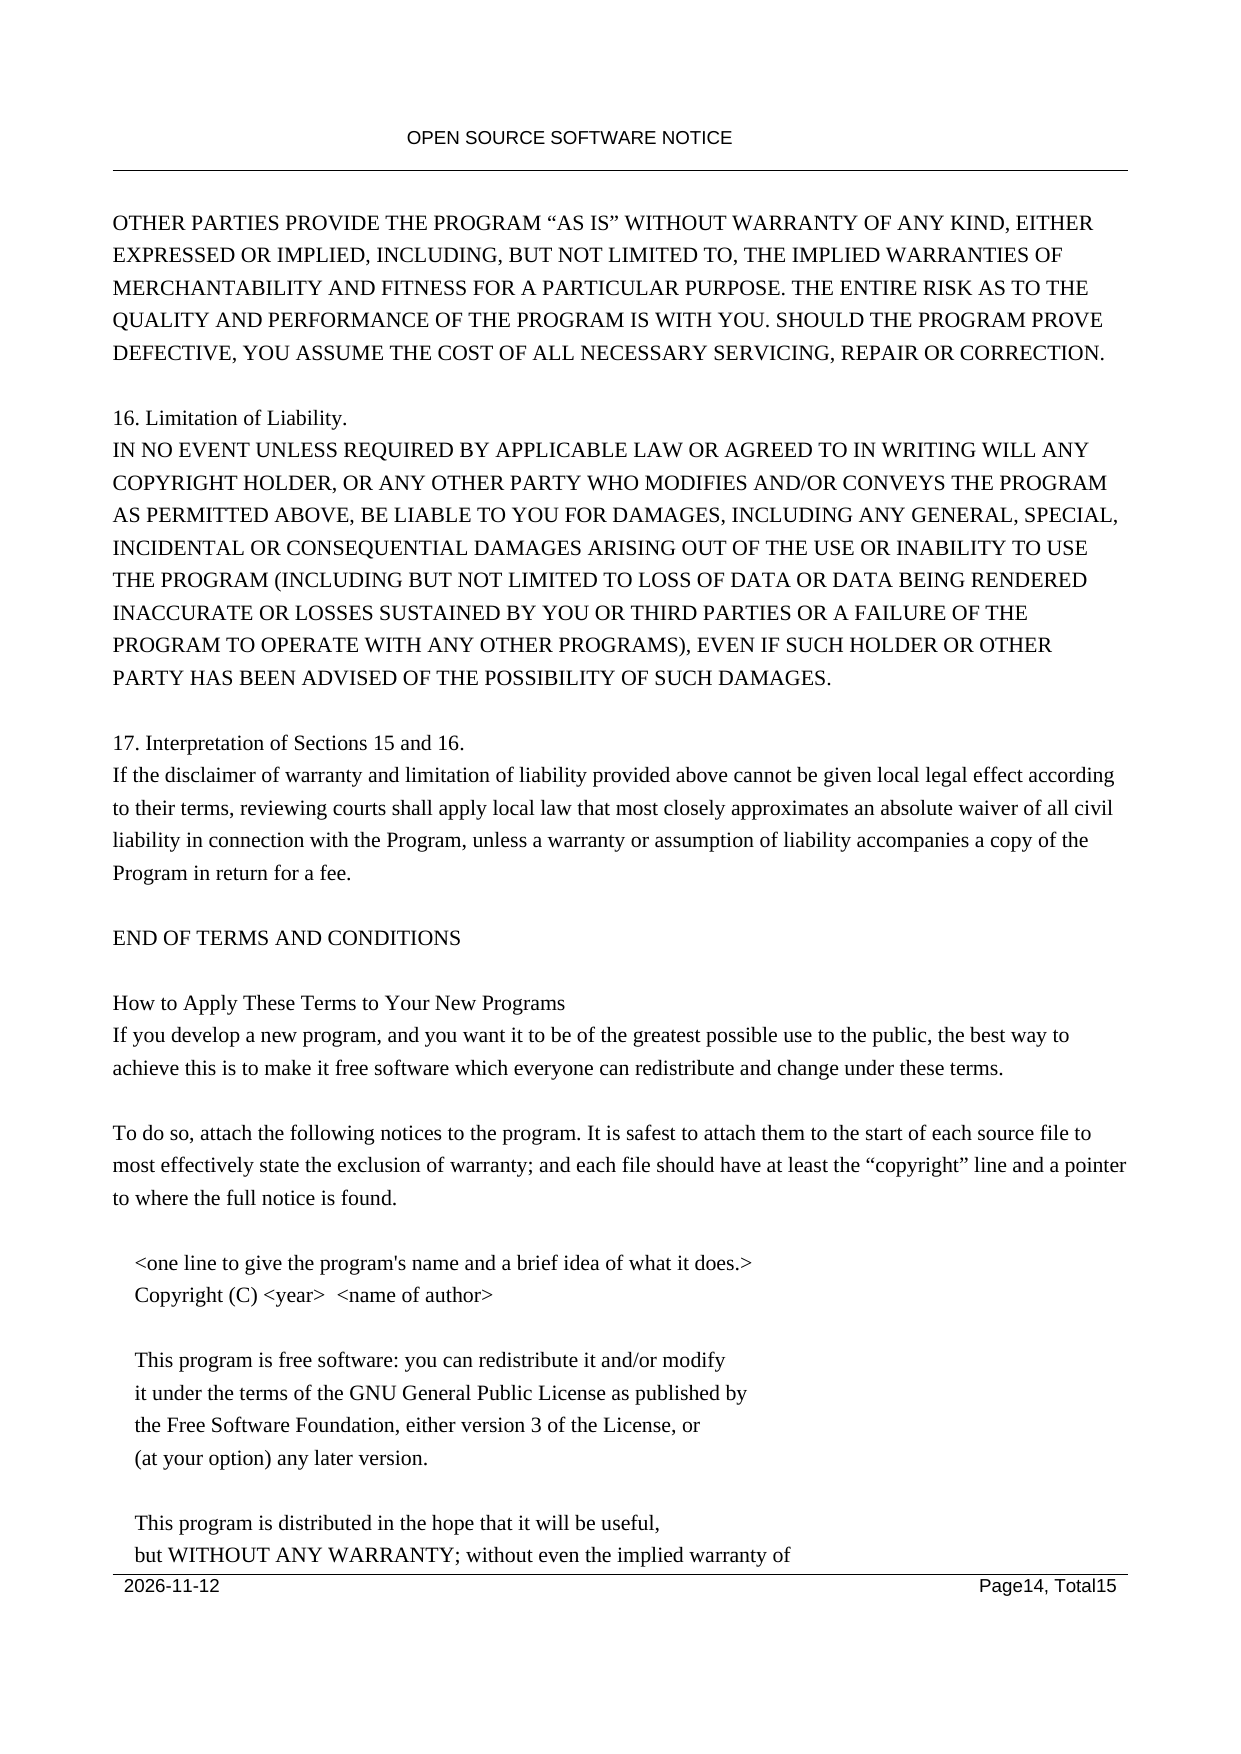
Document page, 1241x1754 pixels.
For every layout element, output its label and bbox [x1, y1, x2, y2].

text [112, 206, 1128, 1571]
